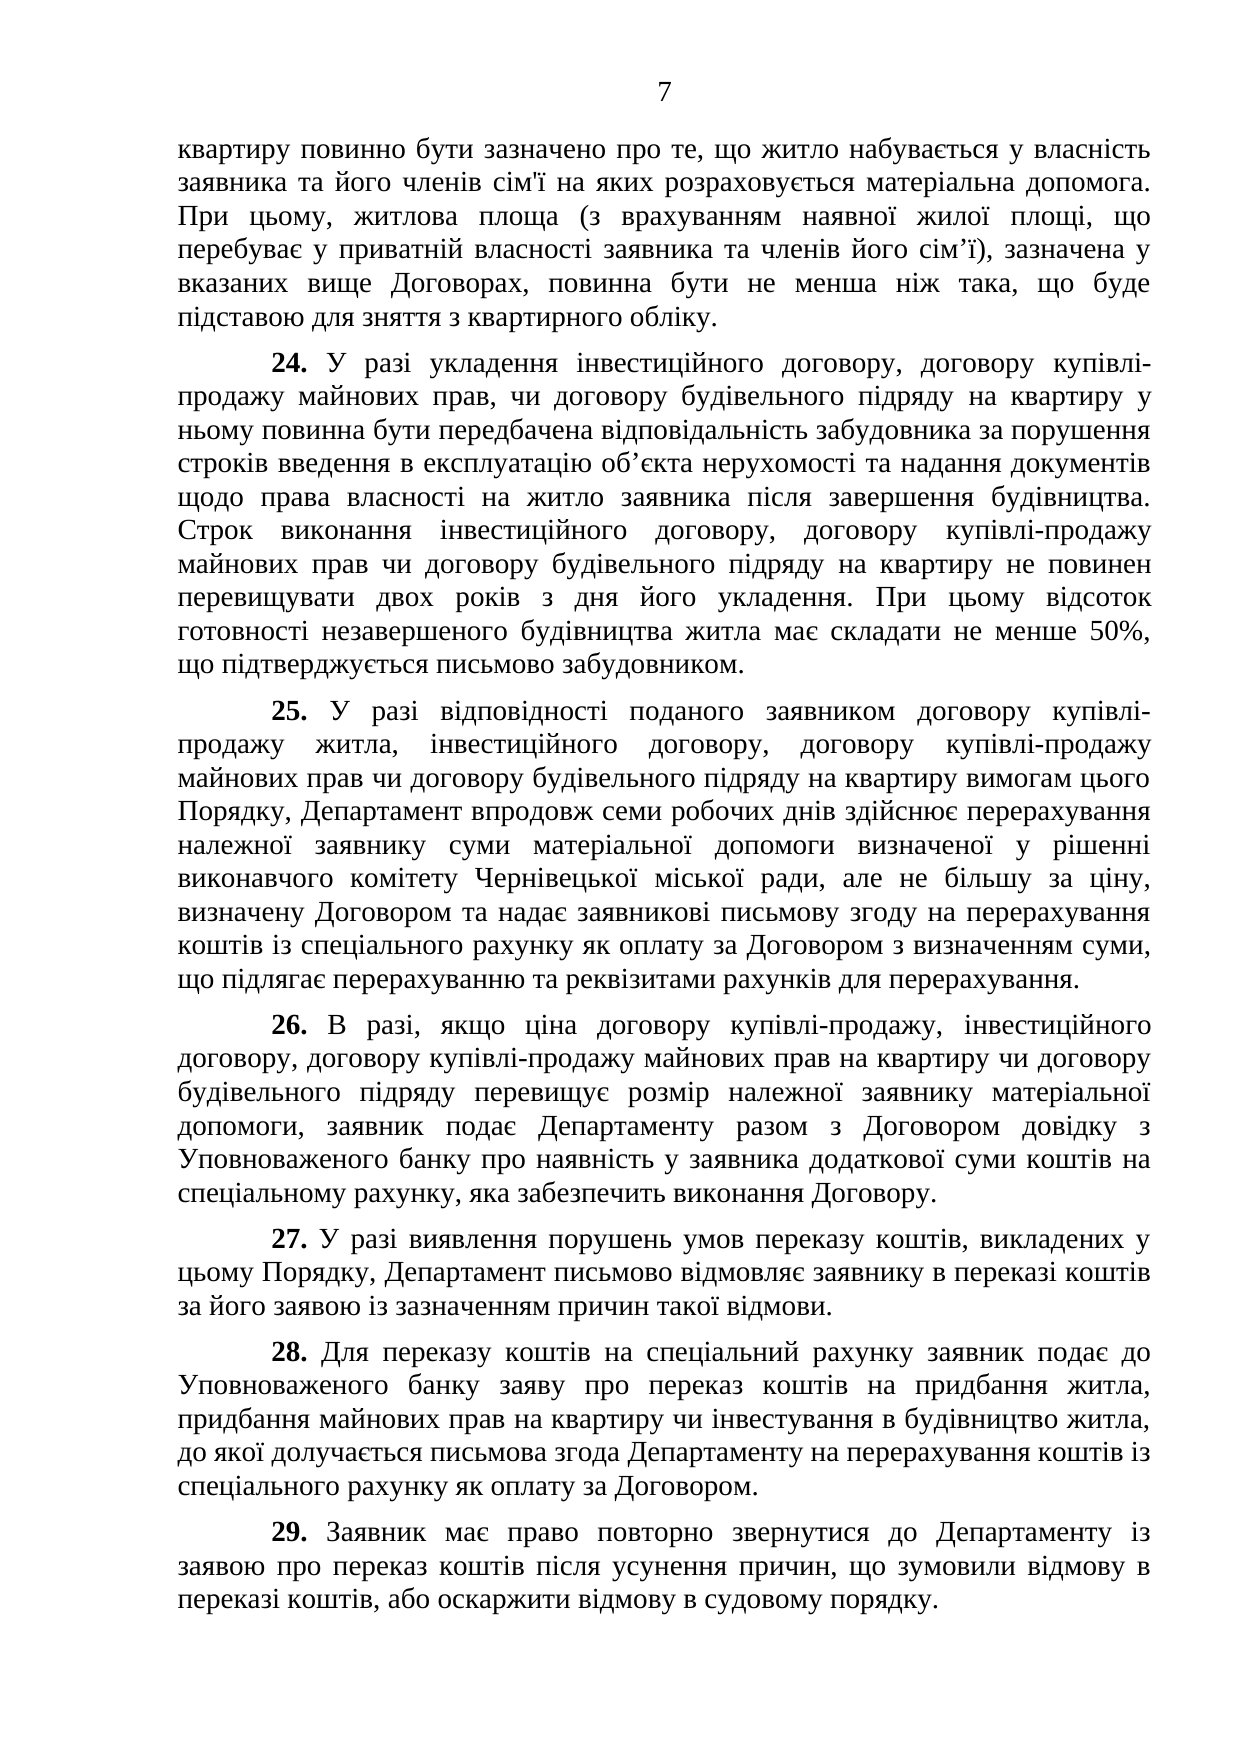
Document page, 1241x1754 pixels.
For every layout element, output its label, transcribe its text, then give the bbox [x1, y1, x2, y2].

text 24. У разі укладення інвестиційного договору, договору купівлі-продажу майнових прав, чи договору будівельного підряду на квартиру у ньому повинна бути передбачена відповідальність забудовника за порушення строків введення в експлуатацію об’єкта нерухомості та надання документів щодо права власності на житло заявника після завершення будівництва. Строк виконання інвестиційного договору, договору купівлі-продажу майнових прав чи договору будівельного підряду на квартиру не повинен перевищувати двох років з дня його укладення. При цьому відсоток готовності незавершеного будівництва житла має складати не менше 50%, що підтверджується письмово забудовником. [177, 345, 1152, 680]
text 28. Для переказу коштів на спеціальний рахунку заявник подає до Уповноваженого банку заяву про переказ коштів на придбання житла, придбання майнових прав на квартиру чи інвестування в будівництво житла, до якої долучається письмова згода Департаменту на перерахування коштів із спеціального рахунку як оплату за Договором. [177, 1334, 1152, 1502]
text 26. В разі, якщо ціна договору купівлі-продажу, інвестиційного договору, договору купівлі-продажу майнових прав на квартиру чи договору будівельного підряду перевищує розмір належної заявнику матеріальної допомоги, заявник подає Департаменту разом з Договором довідку з Уповноваженого банку про наявність у заявника додаткової суми коштів на спеціальному рахунку, яка забезпечить виконання Договору. [177, 1007, 1152, 1208]
text 25. У разі відповідності поданого заявником договору купівлі-продажу житла, інвестиційного договору, договору купівлі-продажу майнових прав чи договору будівельного підряду на квартиру вимогам цього Порядку, Департамент впродовж семи робочих днів здійснює перерахування належної заявнику суми матеріальної допомоги визначеної у рішенні виконавчого комітету Чернівецької міської ради, але не більшу за ціну, визначену Договором та надає заявникові письмову згоду на перерахування коштів із спеціального рахунку як оплату за Договором з визначенням суми, що підлягає перерахуванню та реквізитами рахунків для перерахування. [177, 693, 1152, 994]
text 29. Заявник має право повторно звернутися до Департаменту із заявою про переказ коштів після усунення причин, що зумовили відмову в переказі коштів, або оскаржити відмову в судовому порядку. [177, 1514, 1152, 1615]
text 27. У разі виявлення порушень умов переказу коштів, викладених у цьому Порядку, Департамент письмово відмовляє заявнику в переказі коштів за його заявою із зазначенням причин такої відмови. [177, 1221, 1152, 1321]
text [177, 131, 1152, 332]
